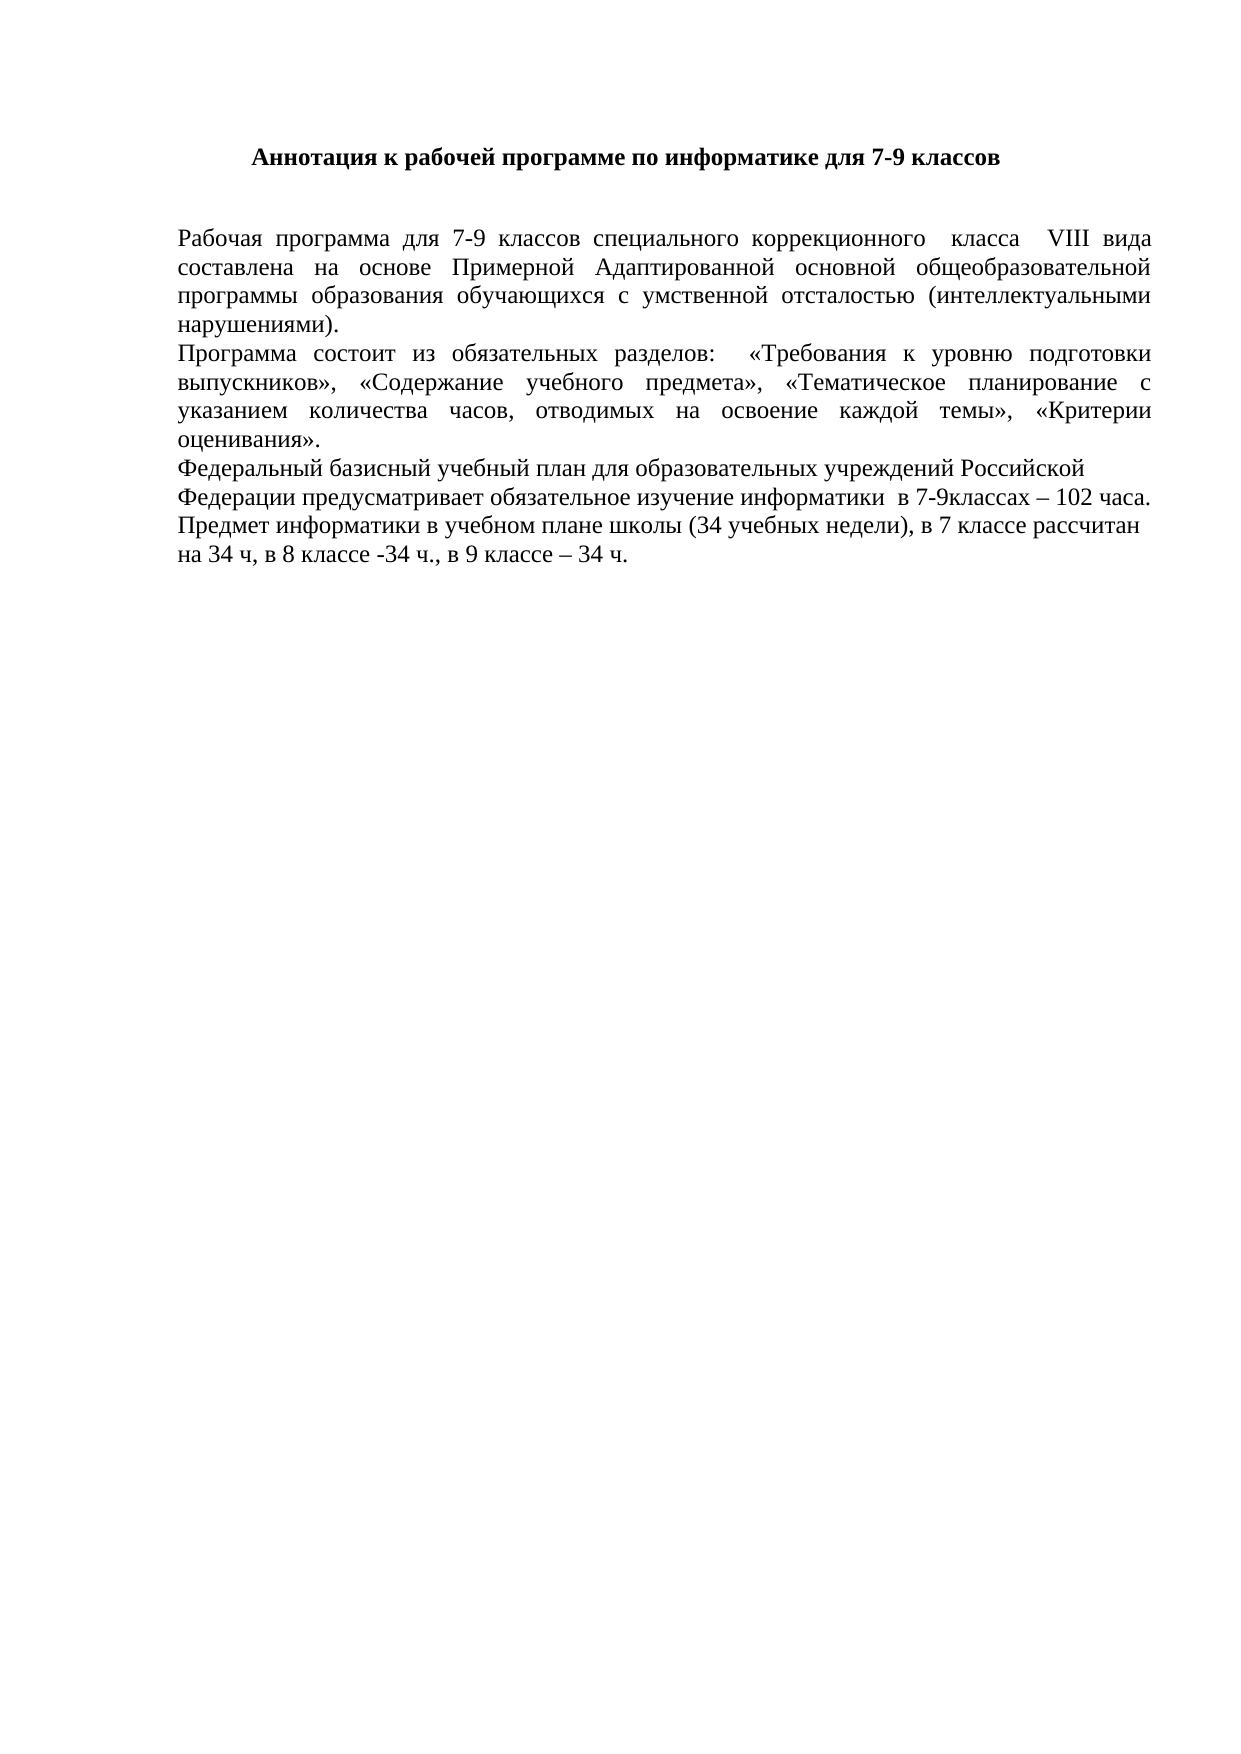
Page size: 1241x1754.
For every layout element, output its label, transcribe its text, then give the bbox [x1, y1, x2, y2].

text Аннотация к рабочей программе по информатике для 7-9 классов [177, 144, 1148, 171]
text Рабочая программа для 7-9 классов специального коррекционного класса VIII вида составлена на основе Примерной Адаптированной основной общеобразовательной программы образования обучающихся с умственной отсталостью (интеллектуальными нарушениями). [177, 223, 1152, 338]
text Федеральный базисный учебный план для образовательных учреждений Российской Федерации предусматривает обязательное изучение информатики в 7-9классах – 102 часа. Предмет информатики в учебном плане школы (34 учебных недели), в 7 классе рассчитан на 34 ч, в 8 классе -34 ч., в 9 классе – 34 ч. [177, 453, 1152, 568]
text Программа состоит из обязательных разделов: «Требования к уровню подготовки выпускников», «Содержание учебного предмета», «Тематическое планирование с указанием количества часов, отводимых на освоение каждой темы», «Критерии оценивания». [177, 338, 1152, 453]
